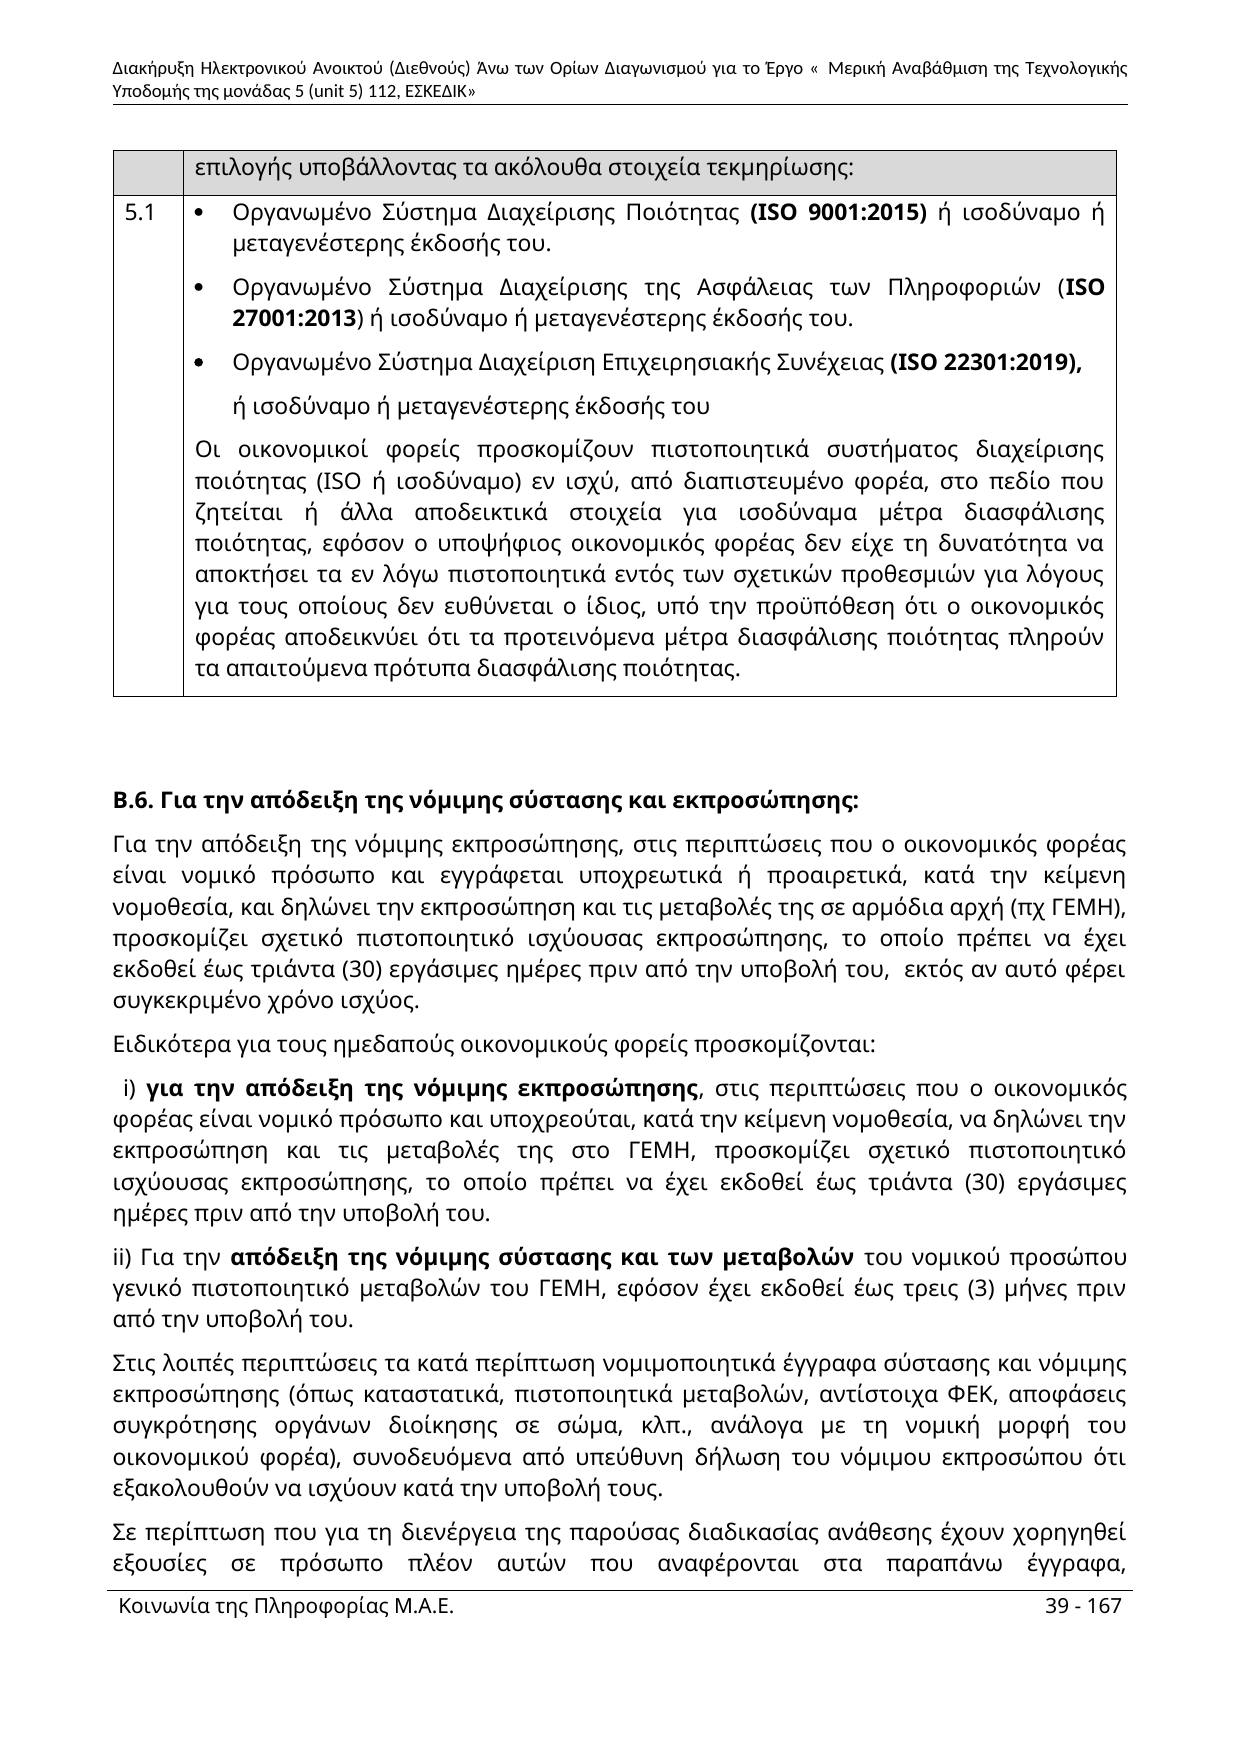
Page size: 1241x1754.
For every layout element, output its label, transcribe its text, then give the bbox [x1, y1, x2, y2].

table_cell 5.1 [114, 196, 183, 696]
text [112, 1516, 1128, 1578]
text Στις λοιπές περιπτώσεις τα κατά περίπτωση νομιμοποιητικά έγγραφα σύστασης και νόμιμης εκπροσώπησης (όπως καταστατικά, πιστοποιητικά μεταβολών, αντίστοιχα ΦΕΚ, αποφάσεις συγκρότησης οργάνων διοίκησης σε σώμα, κλπ., ανάλογα με τη νομική μορφή του οικονομικού φορέα), συνοδευόμενα από υπεύθυνη δήλωση του νόμιμου εκπροσώπου ότι εξακολουθούν να ισχύουν κατά την υποβολή τους. [112, 1347, 1128, 1503]
text Β.6. Για την απόδειξη της νόμιμης σύστασης και εκπροσώπησης: [112, 784, 1128, 816]
text i) για την απόδειξη της νόμιμης εκπροσώπησης, στις περιπτώσεις που ο οικονομικός φορέας είναι νομικό πρόσωπο και υποχρεούται, κατά την κείμενη νομοθεσία, να δηλώνει την εκπροσώπηση και τις μεταβολές της στο ΓΕΜΗ, προσκομίζει σχετικό πιστοποιητικό ισχύουσας εκπροσώπησης, το οποίο πρέπει να έχει εκδοθεί έως τριάντα (30) εργάσιμες ημέρες πριν από την υποβολή του. [112, 1072, 1128, 1228]
text Ειδικότερα για τους ημεδαπούς οικονομικούς φορείς προσκομίζονται: [112, 1028, 1128, 1059]
text ii) Για την απόδειξη της νόμιμης σύστασης και των μεταβολών του νομικού προσώπου γενικό πιστοποιητικό μεταβολών του ΓΕΜΗ, εφόσον έχει εκδοθεί έως τρεις (3) μήνες πριν από την υποβολή του. [112, 1241, 1128, 1334]
table_cell Οργανωμένο Σύστημα Διαχείρισης Ποιότητας (ISO 9001:2015) ή ισοδύναμο ή μεταγενέστερης έκδοσής του. Οργανωμένο Σύστημα Διαχείρισης της Ασφάλειας των Πληροφοριών (ISO 27001:2013) ή ισοδύναμο ή μεταγενέστερης έκδοσής του. Οργανωμένο Σύστημα Διαχείριση Επιχειρησιακής Συνέχειας (ISO 22301:2019), ή ισοδύναμο ή μεταγενέστερης έκδοσής του Οι οικονομικοί φορείς προσκομίζουν πιστοποιητικά συστήματος διαχείρισης ποιότητας (ISO ή ισοδύναμο) εν ισχύ, από διαπιστευμένο φορέα, στο πεδίο που ζητείται ή άλλα αποδεικτικά στοιχεία για ισοδύναμα μέτρα διασφάλισης ποιότητας, εφόσον ο υποψήφιος οικονομικός φορέας δεν είχε τη δυνατότητα να αποκτήσει τα εν λόγω πιστοποιητικά εντός των σχετικών προθεσμιών για λόγους για τους οποίους δεν ευθύνεται ο ίδιος, υπό την προϋπόθεση ότι ο οικονομικός φορέας αποδεικνύει ότι τα προτεινόμενα μέτρα διασφάλισης ποιότητας πληρούν τα απαιτούμενα πρότυπα διασφάλισης ποιότητας. [184, 196, 1116, 696]
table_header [184, 151, 1116, 195]
text Για την απόδειξη της νόμιμης εκπροσώπησης, στις περιπτώσεις που ο οικονομικός φορέας είναι νομικό πρόσωπο και εγγράφεται υποχρεωτικά ή προαιρετικά, κατά την κείμενη νομοθεσία, και δηλώνει την εκπροσώπηση και τις μεταβολές της σε αρμόδια αρχή (πχ ΓΕΜΗ), προσκομίζει σχετικό πιστοποιητικό ισχύουσας εκπροσώπησης, το οποίο πρέπει να έχει εκδοθεί έως τριάντα (30) εργάσιμες ημέρες πριν από την υποβολή του, εκτός αν αυτό φέρει συγκεκριμένο χρόνο ισχύος. [112, 828, 1128, 1016]
table_header 5. [114, 151, 183, 195]
